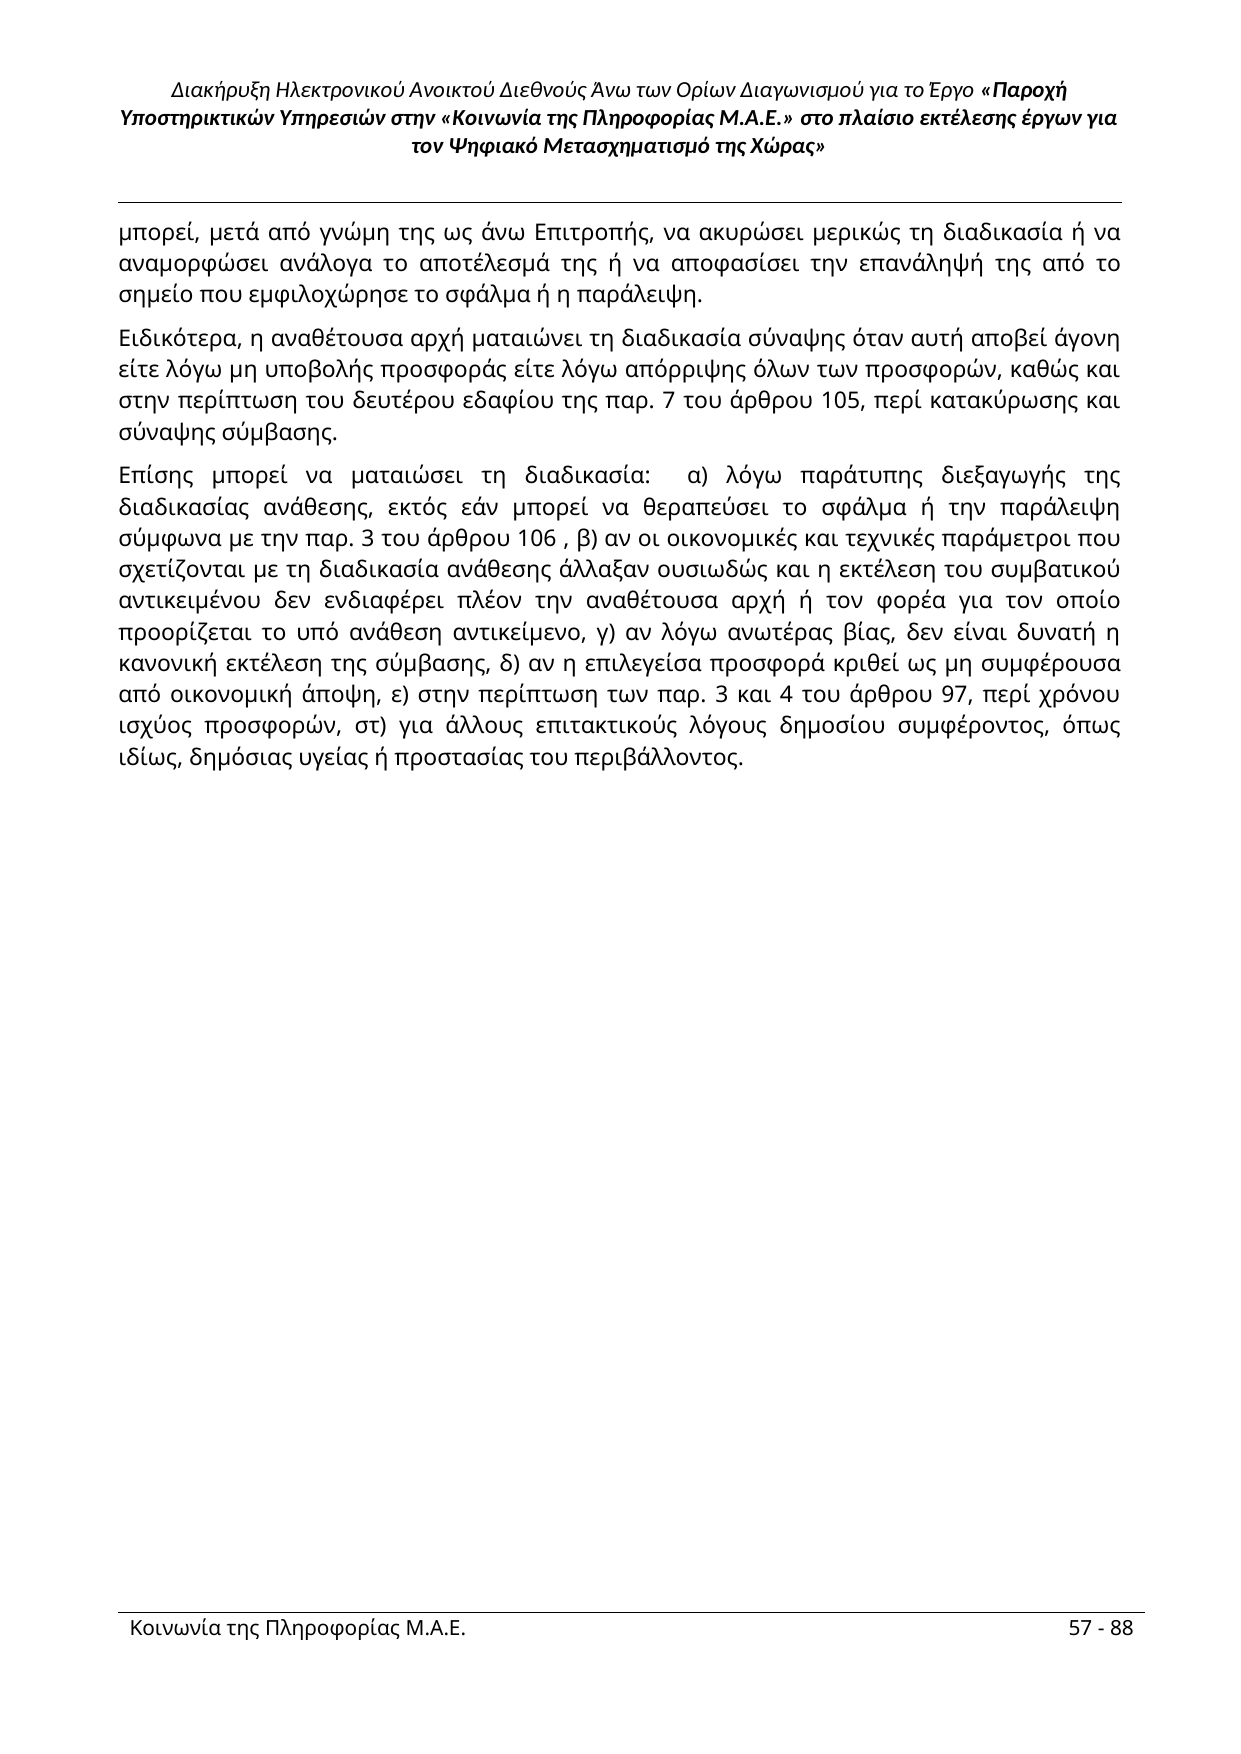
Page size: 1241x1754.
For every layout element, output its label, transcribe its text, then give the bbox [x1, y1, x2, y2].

text Επίσης μπορεί να ματαιώσει τη διαδικασία: α) λόγω παράτυπης διεξαγωγής της διαδικασίας ανάθεσης, εκτός εάν μπορεί να θεραπεύσει το σφάλμα ή την παράλειψη σύμφωνα με την παρ. 3 του άρθρου 106 , β) αν οι οικονομικές και τεχνικές παράμετροι που σχετίζονται με τη διαδικασία ανάθεσης άλλαξαν ουσιωδώς και η εκτέλεση του συμβατικού αντικειμένου δεν ενδιαφέρει πλέον την αναθέτουσα αρχή ή τον φορέα για τον οποίο προορίζεται το υπό ανάθεση αντικείμενο, γ) αν λόγω ανωτέρας βίας, δεν είναι δυνατή η κανονική εκτέλεση της σύμβασης, δ) αν η επιλεγείσα προσφορά κριθεί ως μη συμφέρουσα από οικονομική άποψη, ε) στην περίπτωση των παρ. 3 και 4 του άρθρου 97, περί χρόνου ισχύος προσφορών, στ) για άλλους επιτακτικούς λόγους δημοσίου συμφέροντος, όπως ιδίως, δημόσιας υγείας ή προστασίας του περιβάλλοντος. [118, 459, 1122, 772]
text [118, 216, 1122, 309]
text Ειδικότερα, η αναθέτουσα αρχή ματαιώνει τη διαδικασία σύναψης όταν αυτή αποβεί άγονη είτε λόγω μη υποβολής προσφοράς είτε λόγω απόρριψης όλων των προσφορών, καθώς και στην περίπτωση του δευτέρου εδαφίου της παρ. 7 του άρθρου 105, περί κατακύρωσης και σύναψης σύμβασης. [118, 322, 1122, 447]
